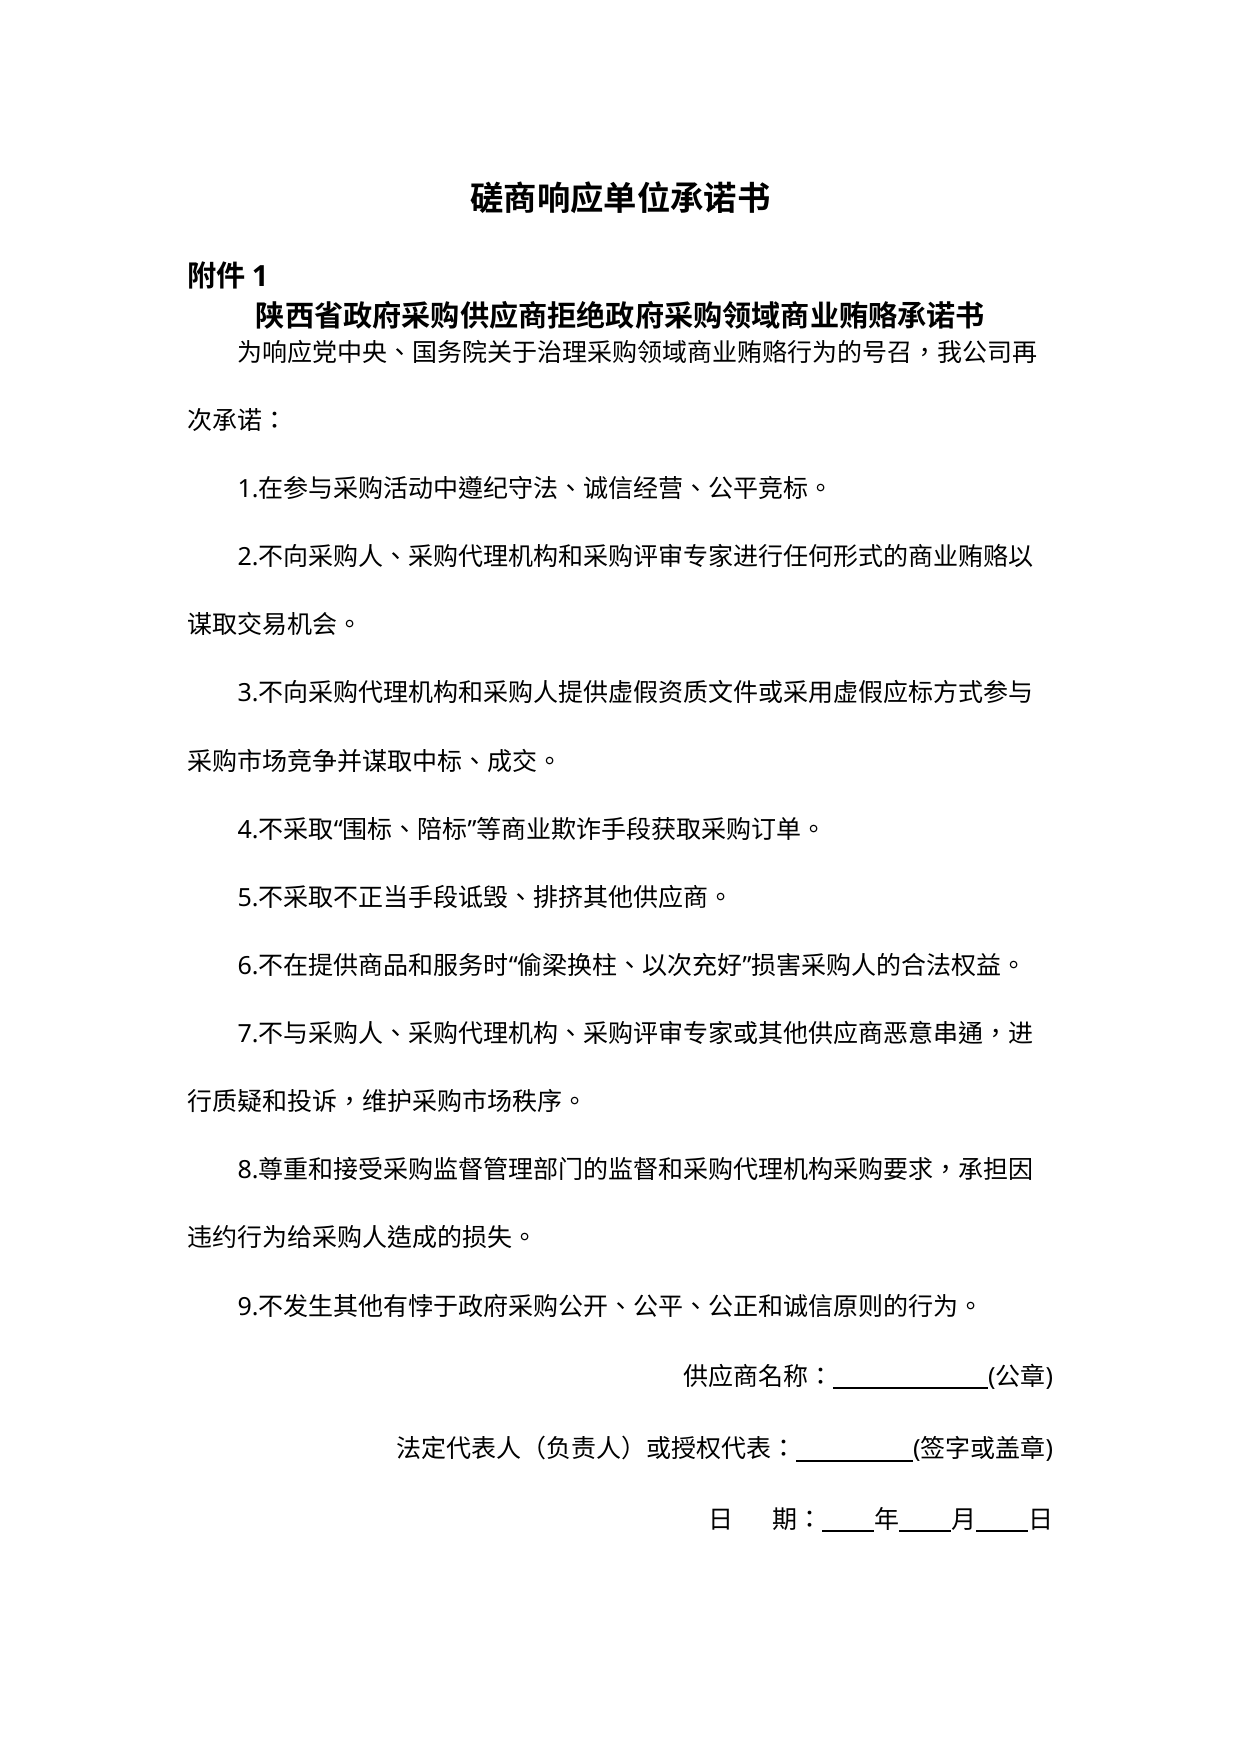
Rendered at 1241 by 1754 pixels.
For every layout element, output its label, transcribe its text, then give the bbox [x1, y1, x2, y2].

subtitle 磋商响应单位承诺书 [187, 174, 1053, 220]
text 为响应党中央、国务院关于治理采购领域商业贿赂行为的号召，我公司再次承诺： [187, 334, 1053, 437]
text 3.不向采购代理机构和采购人提供虚假资质文件或采用虚假应标方式参与采购市场竞争并谋取中标、成交。 [187, 675, 1053, 777]
text 9.不发生其他有悖于政府采购公开、公平、公正和诚信原则的行为。 [187, 1288, 1053, 1322]
text 日 期： 年 月 日 [187, 1501, 1053, 1535]
text 7.不与采购人、采购代理机构、采购评审专家或其他供应商恶意串通，进行质疑和投诉，维护采购市场秩序。 [187, 1016, 1053, 1118]
text 法定代表人（负责人）或授权代表： (签字或盖章) [187, 1429, 1053, 1465]
text 附件1 [187, 255, 1053, 295]
text 5.不采取不正当手段诋毁、排挤其他供应商。 [187, 879, 1053, 913]
text 6.不在提供商品和服务时“偷梁换柱、以次充好”损害采购人的合法权益。 [187, 948, 1053, 982]
text 陕西省政府采购供应商拒绝政府采购领域商业贿赂承诺书 [187, 295, 1053, 334]
text 2.不向采购人、采购代理机构和采购评审专家进行任何形式的商业贿赂以谋取交易机会。 [187, 539, 1053, 641]
text 1.在参与采购活动中遵纪守法、诚信经营、公平竞标。 [187, 471, 1053, 505]
text 8.尊重和接受采购监督管理部门的监督和采购代理机构采购要求，承担因违约行为给采购人造成的损失。 [187, 1152, 1053, 1254]
text 4.不采取“围标、陪标”等商业欺诈手段获取采购订单。 [187, 811, 1053, 845]
text 供应商名称： (公章) [187, 1356, 1053, 1393]
